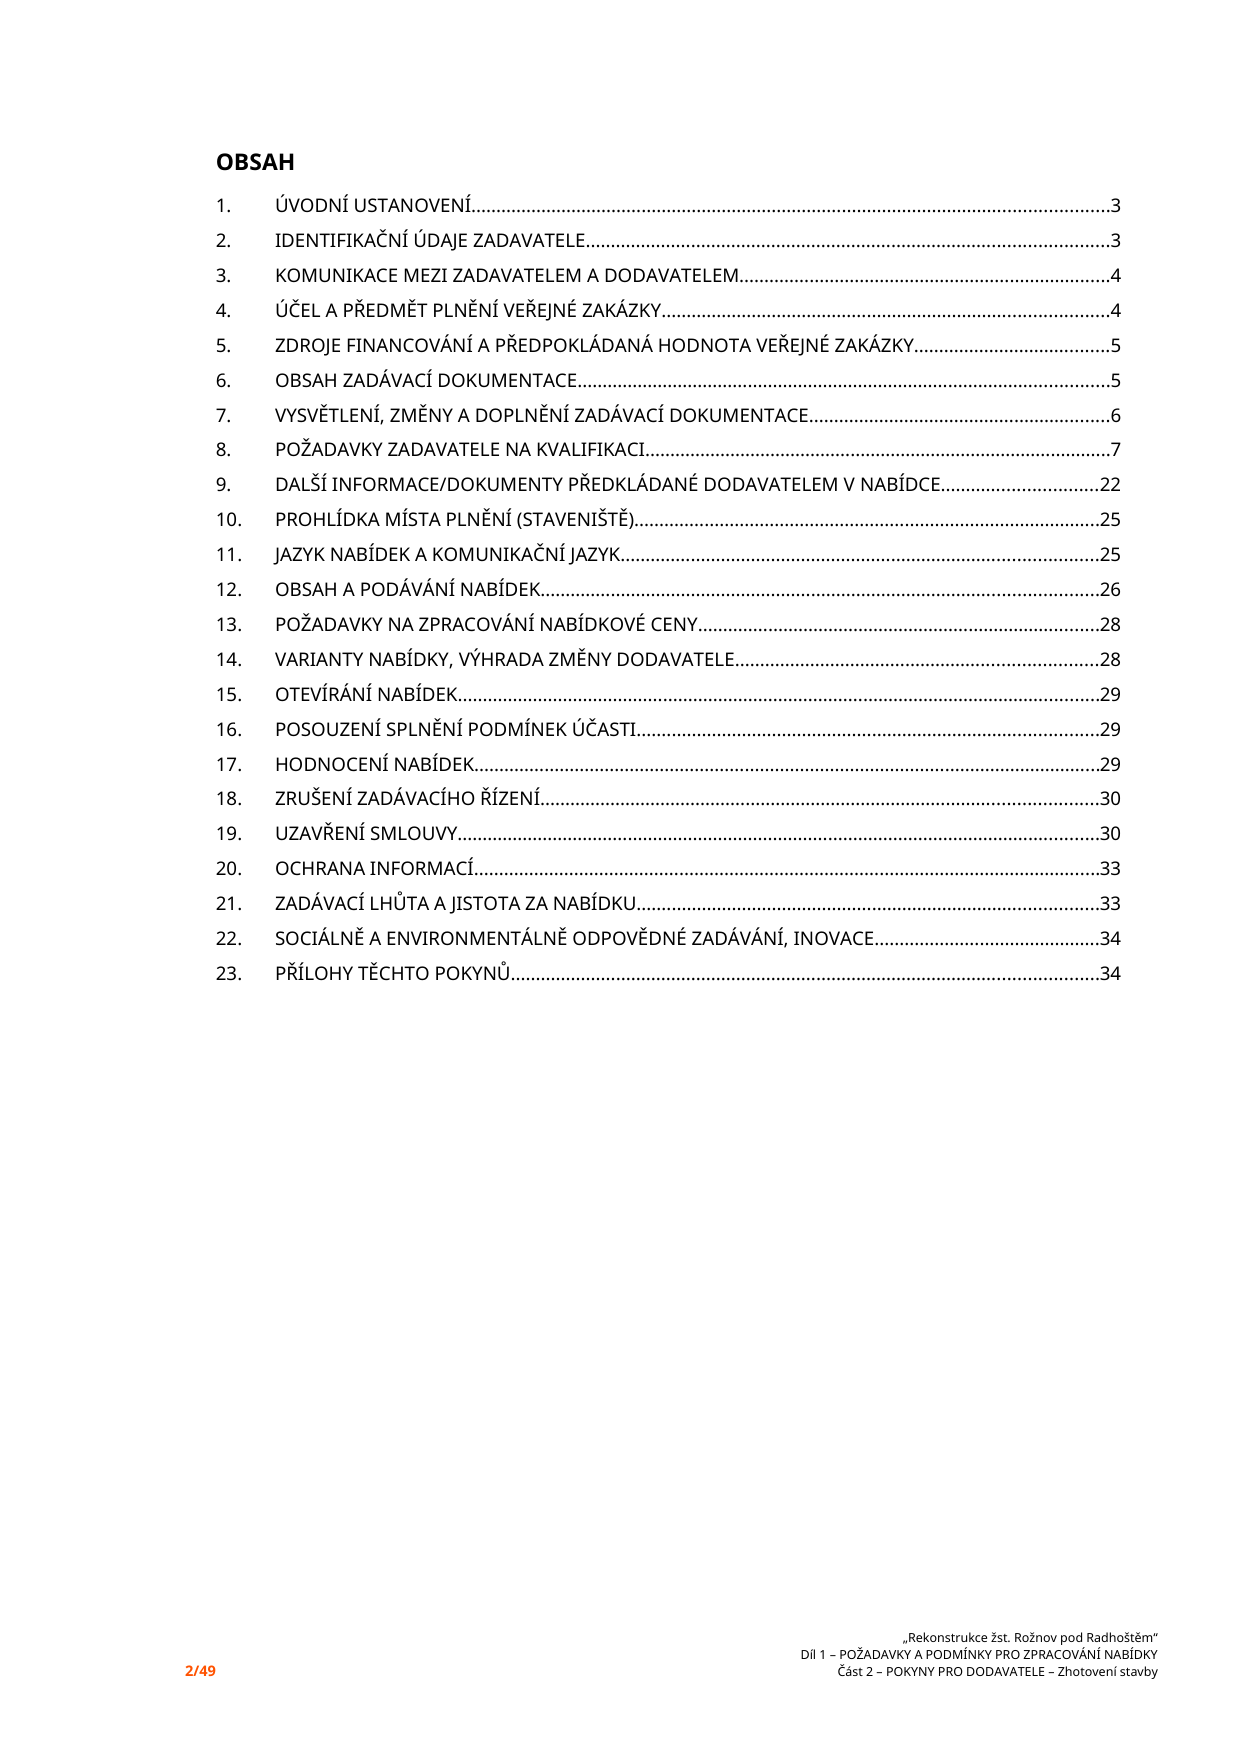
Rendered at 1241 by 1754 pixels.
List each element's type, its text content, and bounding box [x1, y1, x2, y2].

text 3. KOMUNIKACE MEZI ZADAVATELEM a DODAVATELEM 4 [216, 262, 1122, 288]
text Obsah [216, 146, 1122, 177]
text 18. ZRUŠENÍ ZADÁVACÍHO ŘÍZENÍ 30 [216, 786, 1122, 811]
text 22. SOCIÁLNĚ A ENVIRONMENTÁLNĚ ODPOVĚDNÉ ZADÁVÁNÍ, INOVACE 34 [216, 925, 1122, 951]
text 20. OCHRANA INFORMACÍ 33 [216, 856, 1122, 881]
text 6. OBSAH ZADÁVACÍ DOKUMENTACE 5 [216, 367, 1122, 392]
text 16. POSOUZENÍ SPLNĚNÍ PODMÍNEK ÚČASTI 29 [216, 716, 1122, 741]
text 17. HODNOCENÍ NABÍDEK 29 [216, 751, 1122, 776]
text 7. VYSVĚTLENÍ, ZMĚNY a DOPLNĚNÍ ZADÁVACÍ DOKUMENTACE 6 [216, 402, 1122, 427]
text 14. VARIANTY NABÍDKY, VÝHRADA ZMĚNY DODAVATELE 28 [216, 646, 1122, 672]
text 23. PŘÍLOHY TĚCHTO POKYNŮ 34 [216, 960, 1122, 986]
text 5. ZDROJE FINANCOVÁNÍ a PŘEDPOKLÁDANÁ HODNOTA VEŘEJNÉ ZAKÁZKY 5 [216, 332, 1122, 358]
text 8. POŽADAVKY ZADAVATELE NA KVALIFIKACI 7 [216, 437, 1122, 462]
text 13. POŽADAVKY NA ZPRACOVÁNÍ NABÍDKOVÉ CENY 28 [216, 611, 1122, 637]
text 19. UZAVŘENÍ SMLOUVY 30 [216, 821, 1122, 846]
text 15. OTEVÍRÁNÍ NABÍDEK 29 [216, 681, 1122, 707]
text 1. ÚVODNÍ USTANOVENÍ 3 [216, 192, 1122, 218]
text 12. OBSAH a PODÁVÁNÍ NABÍDEK 26 [216, 576, 1122, 602]
text 11. JAZYK NABÍDEK A KOMUNIKAČNÍ JAZYK 25 [216, 541, 1122, 567]
text 9. DALŠÍ INFORMACE/DOKUMENTY PŘEDKLÁDANÉ DODAVATELEM v NABÍDCE 22 [216, 472, 1122, 497]
text 2. IDENTIFIKAČNÍ ÚDAJE ZADAVATELE 3 [216, 227, 1122, 253]
text 21. ZADÁVACÍ LHŮTA A JISTOTA ZA NABÍDKU 33 [216, 890, 1122, 916]
text 10. PROHLÍDKA MÍSTA PLNĚNÍ (STAVENIŠTĚ) 25 [216, 507, 1122, 532]
text 4. ÚČEL a PŘEDMĚT PLNĚNÍ VEŘEJNÉ ZAKÁZKY 4 [216, 297, 1122, 323]
